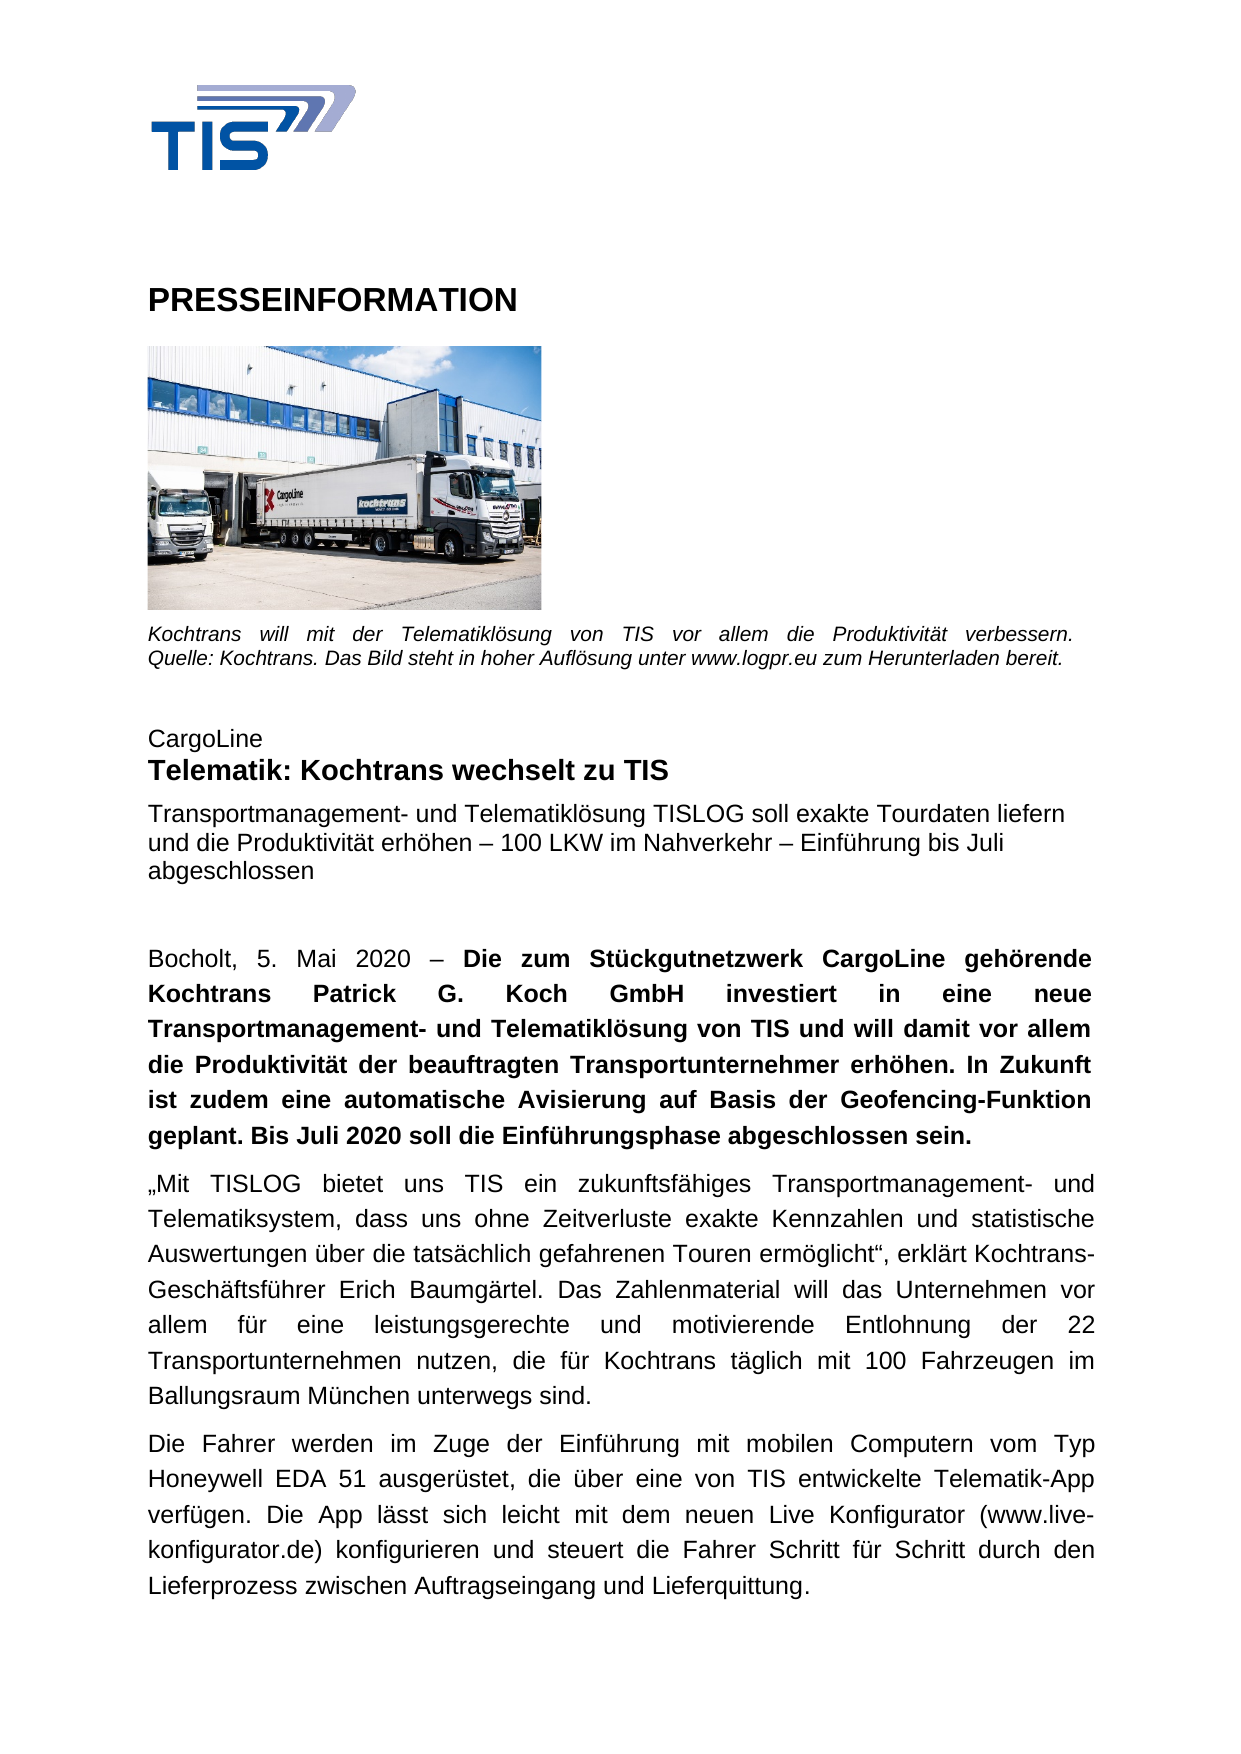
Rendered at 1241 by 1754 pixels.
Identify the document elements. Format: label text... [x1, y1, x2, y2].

picture [147, 346, 542, 610]
text Telematik: Kochtrans wechselt zu TIS [148, 753, 1093, 786]
text Die Fahrer werden im Zuge der Einführung mit mobilen Computern vom Typ Honeywell EDA 51 ausgerüstet, die über eine von TIS entwickelte Telematik-App verfügen. Die App lässt sich leicht mit dem neuen Live Konfigurator (www.live-konfigurator.de) konfigurieren und steuert die Fahrer Schritt für Schritt durch den Lieferprozess zwischen Auftragseingang und Lieferquittung. [148, 1424, 1096, 1601]
picture [147, 81, 358, 174]
text CargoLine [148, 724, 1093, 753]
text „Mit TISLOG bietet uns TIS ein zukunftsfähiges Transportmanagement- und Telematiksystem, dass uns ohne Zeitverluste exakte Kennzahlen und statistische Auswertungen über die tatsächlich gefahrenen Touren ermöglicht“, erklärt Kochtrans-Geschäftsführer Erich Baumgärtel. Das Zahlenmaterial will das Unternehmen vor allem für eine leistungsgerechte und motivierende Entlohnung der 22 Transportunternehmen nutzen, die für Kochtrans täglich mit 100 Fahrzeugen im Ballungsraum München unterwegs sind. [148, 1164, 1096, 1412]
text Bocholt, 5. Mai 2020 – Die zum Stückgutnetzwerk CargoLine gehörende Kochtrans Patrick G. Koch GmbH investiert in eine neue Transportmanagement- und Telematiklösung von TIS und will damit vor allem die Produktivität der beauftragten Transportunternehmer erhöhen. In Zukunft ist zudem eine automatische Avisierung auf Basis der Geofencing-Funktion geplant. Bis Juli 2020 soll die Einführungsphase abgeschlossen sein. [148, 939, 1093, 1151]
text Transportmanagement- und Telematiklösung TISLOG soll exakte Tourdaten liefern und die Produktivität erhöhen – 100 LKW im Nahverkehr – Einführung bis Juli abgeschlossen [148, 799, 1093, 885]
text Kochtrans will mit der Telematiklösung von TIS vor allem die Produktivität verbessern. Quelle: Kochtrans. Das Bild steht in hoher Auflösung unter www.logpr.eu zum Herunterladen bereit. [148, 622, 1093, 670]
text PRESSEINFORMATION [148, 280, 1093, 318]
